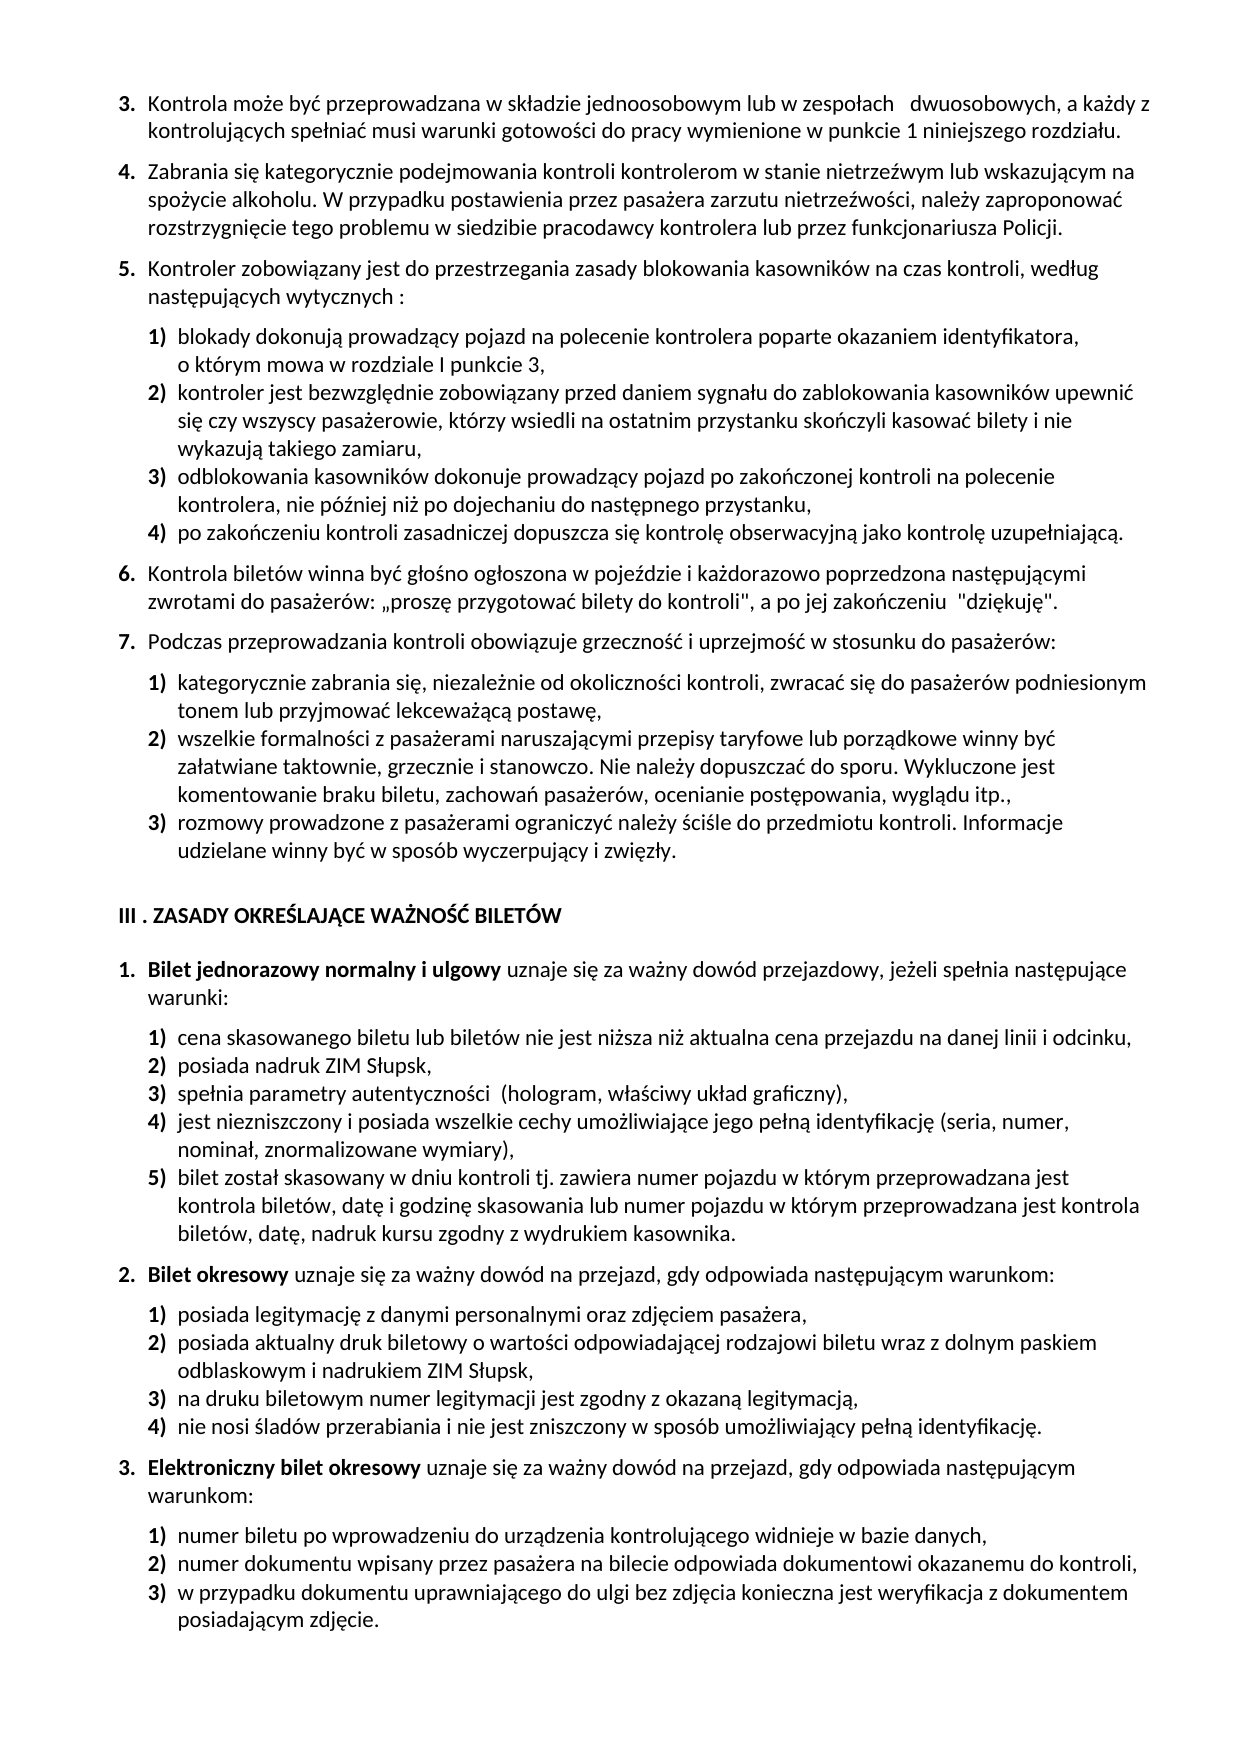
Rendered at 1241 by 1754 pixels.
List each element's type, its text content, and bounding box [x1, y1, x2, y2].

list kategorycznie zabrania się, niezależnie od okoliczności kontroli, zwracać się do pasażerów podniesionym tonem lub przyjmować lekceważącą postawę, [148, 668, 1152, 724]
list kontroler jest bezwzględnie zobowiązany przed daniem sygnału do zablokowania kasowników upewnić się czy wszyscy pasażerowie, którzy wsiedli na ostatnim przystanku skończyli kasować bilety i nie wykazują takiego zamiaru, [148, 378, 1152, 462]
list Elektroniczny bilet okresowy uznaje się za ważny dowód na przejazd, gdy odpowiada następującym warunkom: [118, 1453, 1152, 1509]
list numer dokumentu wpisany przez pasażera na bilecie odpowiada dokumentowi okazanemu do kontroli, [148, 1549, 1152, 1578]
list bilet został skasowany w dniu kontroli tj. zawiera numer pojazdu w którym przeprowadzana jest kontrola biletów, datę i godzinę skasowania lub numer pojazdu w którym przeprowadzana jest kontrola biletów, datę, nadruk kursu zgodny z wydrukiem kasownika. [148, 1163, 1152, 1247]
list spełnia parametry autentyczności (hologram, właściwy układ graficzny), [148, 1079, 1152, 1107]
text III . ZASADY OKREŚLAJĄCE WAŻNOŚĆ BILETÓW [118, 902, 1152, 930]
list posiada aktualny druk biletowy o wartości odpowiadającej rodzajowi biletu wraz z dolnym paskiem odblaskowym i nadrukiem ZIM Słupsk, [148, 1328, 1152, 1384]
list Zabrania się kategorycznie podejmowania kontroli kontrolerom w stanie nietrzeźwym lub wskazującym na spożycie alkoholu. W przypadku postawienia przez pasażera zarzutu nietrzeźwości, należy zaproponować rozstrzygnięcie tego problemu w siedzibie pracodawcy kontrolera lub przez funkcjonariusza Policji. [118, 157, 1152, 241]
list rozmowy prowadzone z pasażerami ograniczyć należy ściśle do przedmiotu kontroli. Informacje udzielane winny być w sposób wyczerpujący i zwięzły. [148, 808, 1152, 864]
list cena skasowanego biletu lub biletów nie jest niższa niż aktualna cena przejazdu na danej linii i odcinku, [148, 1023, 1152, 1051]
list posiada nadruk ZIM Słupsk, [148, 1051, 1152, 1079]
list blokady dokonują prowadzący pojazd na polecenie kontrolera poparte okazaniem identyfikatora, o którym mowa w rozdziale I punkcie 3, [148, 322, 1152, 378]
list w przypadku dokumentu uprawniającego do ulgi bez zdjęcia konieczna jest weryfikacja z dokumentem posiadającym zdjęcie. [148, 1578, 1152, 1634]
list odblokowania kasowników dokonuje prowadzący pojazd po zakończonej kontroli na polecenie kontrolera, nie później niż po dojechaniu do następnego przystanku, [148, 462, 1152, 518]
list na druku biletowym numer legitymacji jest zgodny z okazaną legitymacją, [148, 1384, 1152, 1412]
list jest niezniszczony i posiada wszelkie cechy umożliwiające jego pełną identyfikację (seria, numer, nominał, znormalizowane wymiary), [148, 1107, 1152, 1163]
list Bilet jednorazowy normalny i ulgowy uznaje się za ważny dowód przejazdowy, jeżeli spełnia następujące warunki: [118, 955, 1152, 1011]
list wszelkie formalności z pasażerami naruszającymi przepisy taryfowe lub porządkowe winny być załatwiane taktownie, grzecznie i stanowczo. Nie należy dopuszczać do sporu. Wykluczone jest komentowanie braku biletu, zachowań pasażerów, ocenianie postępowania, wyglądu itp., [148, 724, 1152, 808]
list nie nosi śladów przerabiania i nie jest zniszczony w sposób umożliwiający pełną identyfikację. [148, 1412, 1152, 1441]
list posiada legitymację z danymi personalnymi oraz zdjęciem pasażera, [148, 1300, 1152, 1328]
list numer biletu po wprowadzeniu do urządzenia kontrolującego widnieje w bazie danych, [148, 1522, 1152, 1549]
list Bilet okresowy uznaje się za ważny dowód na przejazd, gdy odpowiada następującym warunkom: [118, 1260, 1152, 1288]
list po zakończeniu kontroli zasadniczej dopuszcza się kontrolę obserwacyjną jako kontrolę uzupełniającą. [148, 518, 1152, 546]
list Kontrola biletów winna być głośno ogłoszona w pojeździe i każdorazowo poprzedzona następującymi zwrotami do pasażerów: „proszę przygotować bilety do kontroli", a po jej zakończeniu "dziękuję". [118, 559, 1152, 615]
list Kontrola może być przeprowadzana w składzie jednoosobowym lub w zespołach dwuosobowych, a każdy z kontrolujących spełniać musi warunki gotowości do pracy wymienione w punkcie 1 niniejszego rozdziału. [118, 89, 1152, 145]
list Kontroler zobowiązany jest do przestrzegania zasady blokowania kasowników na czas kontroli, według następujących wytycznych : [118, 254, 1152, 310]
list Podczas przeprowadzania kontroli obowiązuje grzeczność i uprzejmość w stosunku do pasażerów: [118, 627, 1152, 656]
